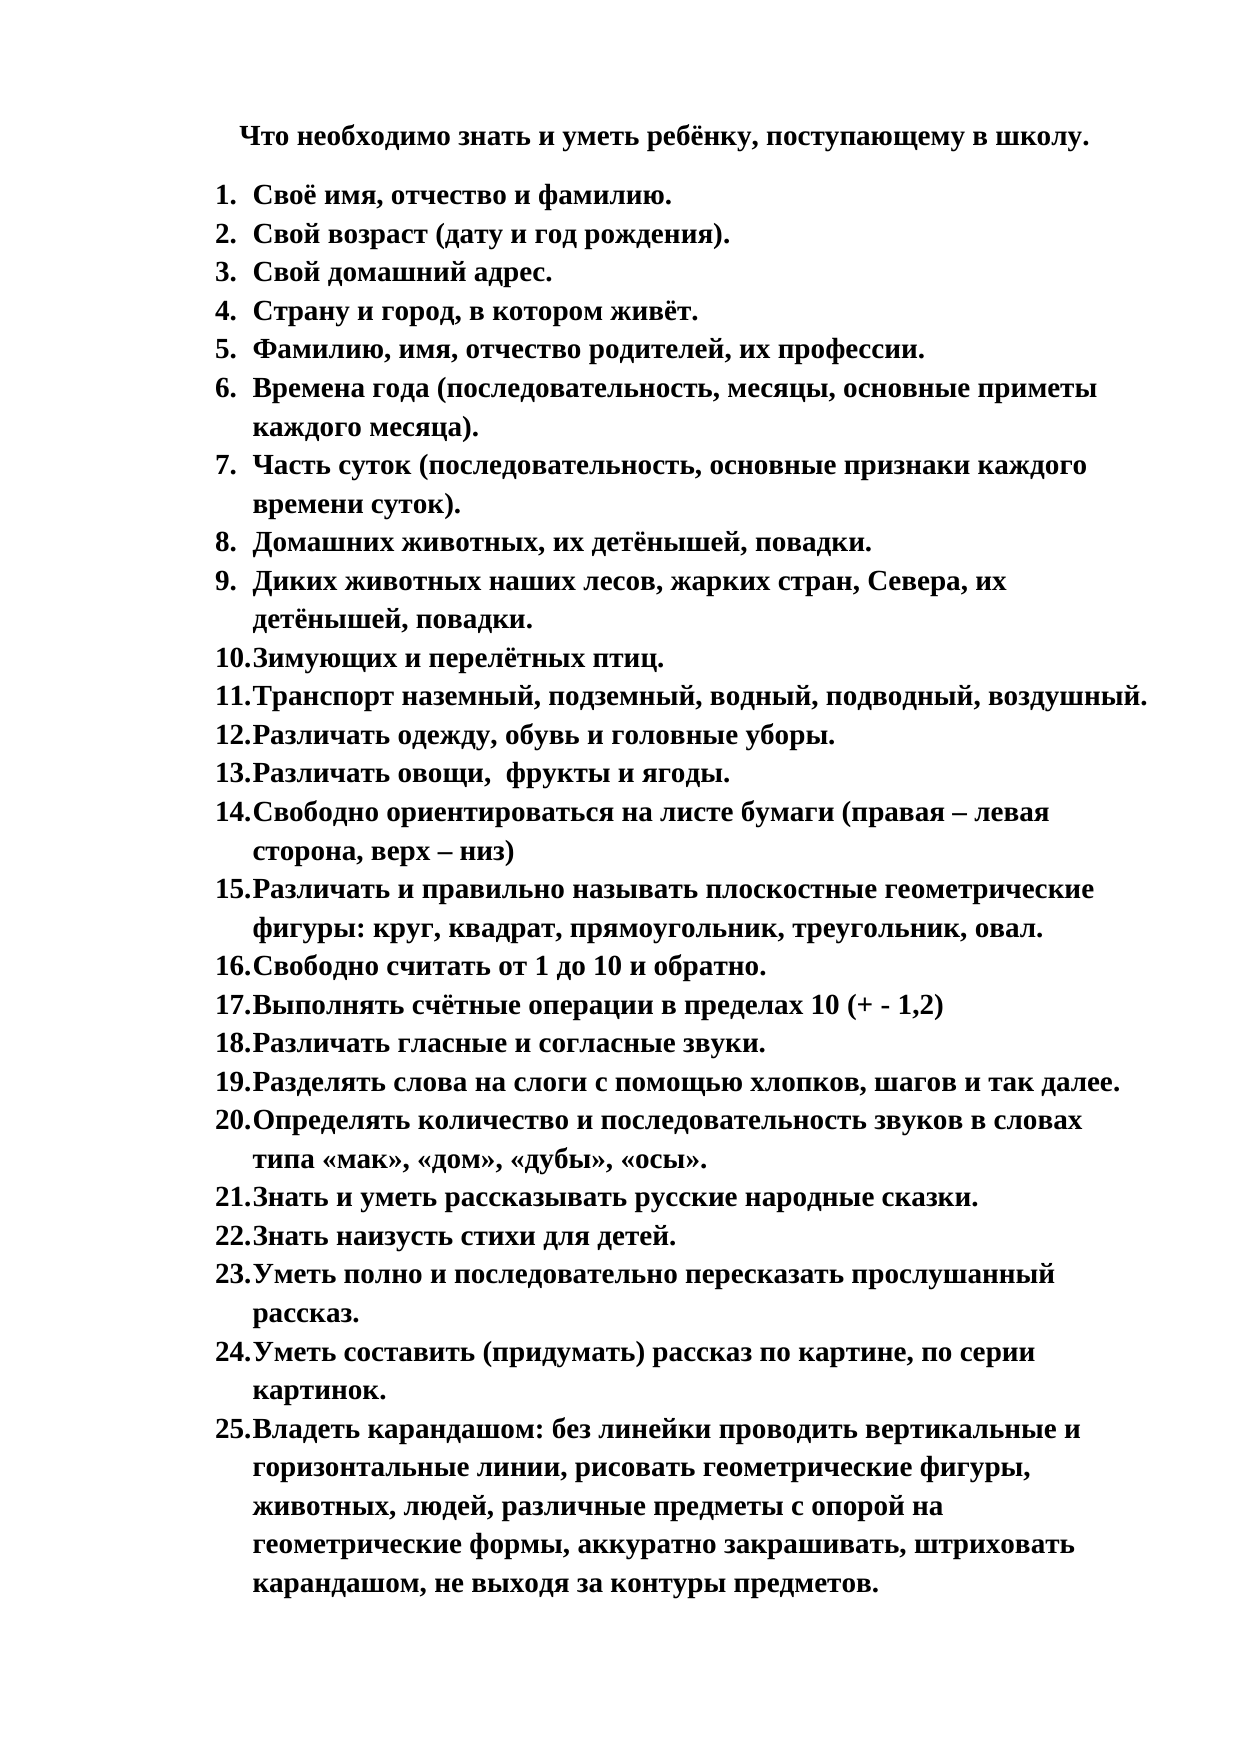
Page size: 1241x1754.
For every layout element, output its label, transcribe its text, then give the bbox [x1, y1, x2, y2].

text Что необходимо знать и уметь ребёнку, поступающему в школу. [177, 118, 1152, 152]
list Выполнять счётные операции в пределах 10 (+ - 1,2) [215, 987, 1152, 1020]
list Владеть карандашом: без линейки проводить вертикальные и горизонтальные линии, рисовать геометрические фигуры, животных, людей, различные предметы с опорой на геометрические формы, аккуратно закрашивать, штриховать карандашом, не выходя за контуры предметов. [215, 1411, 1152, 1598]
list Своё имя, отчество и фамилию. [215, 177, 1152, 211]
list Уметь полно и последовательно пересказать прослушанный рассказ. [215, 1257, 1152, 1329]
list Домашних животных, их детёнышей, повадки. [215, 524, 1152, 558]
list Различать гласные и согласные звуки. [215, 1025, 1152, 1059]
list Страну и город, в котором живёт. [215, 293, 1152, 327]
list Уметь составить (придумать) рассказ по картине, по серии картинок. [215, 1334, 1152, 1406]
list Определять количество и последовательность звуков в словах типа «мак», «дом», «дубы», «осы». [215, 1102, 1152, 1174]
list Свой возраст (дату и год рождения). [215, 216, 1152, 249]
list Различать одежду, обувь и головные уборы. [215, 717, 1152, 751]
list Зимующих и перелётных птиц. [215, 640, 1152, 673]
list Времена года (последовательность, месяцы, основные приметы каждого месяца). [215, 370, 1152, 442]
list Фамилию, имя, отчество родителей, их профессии. [215, 332, 1152, 365]
list Знать наизусть стихи для детей. [215, 1218, 1152, 1252]
list Свободно считать от 1 до 10 и обратно. [215, 948, 1152, 982]
list Свободно ориентироваться на листе бумаги (правая – левая сторона, верх – низ) [215, 794, 1152, 866]
list Различать овощи, фрукты и ягоды. [215, 756, 1152, 789]
list Свой домашний адрес. [215, 254, 1152, 288]
list Разделять слова на слоги с помощью хлопков, шагов и так далее. [215, 1064, 1152, 1097]
list Часть суток (последовательность, основные признаки каждого времени суток). [215, 447, 1152, 519]
list Диких животных наших лесов, жарких стран, Севера, их детёнышей, повадки. [215, 563, 1152, 635]
list Транспорт наземный, подземный, водный, подводный, воздушный. [215, 678, 1152, 712]
list Знать и уметь рассказывать русские народные сказки. [215, 1179, 1152, 1213]
list Различать и правильно называть плоскостные геометрические фигуры: круг, квадрат, прямоугольник, треугольник, овал. [215, 871, 1152, 943]
